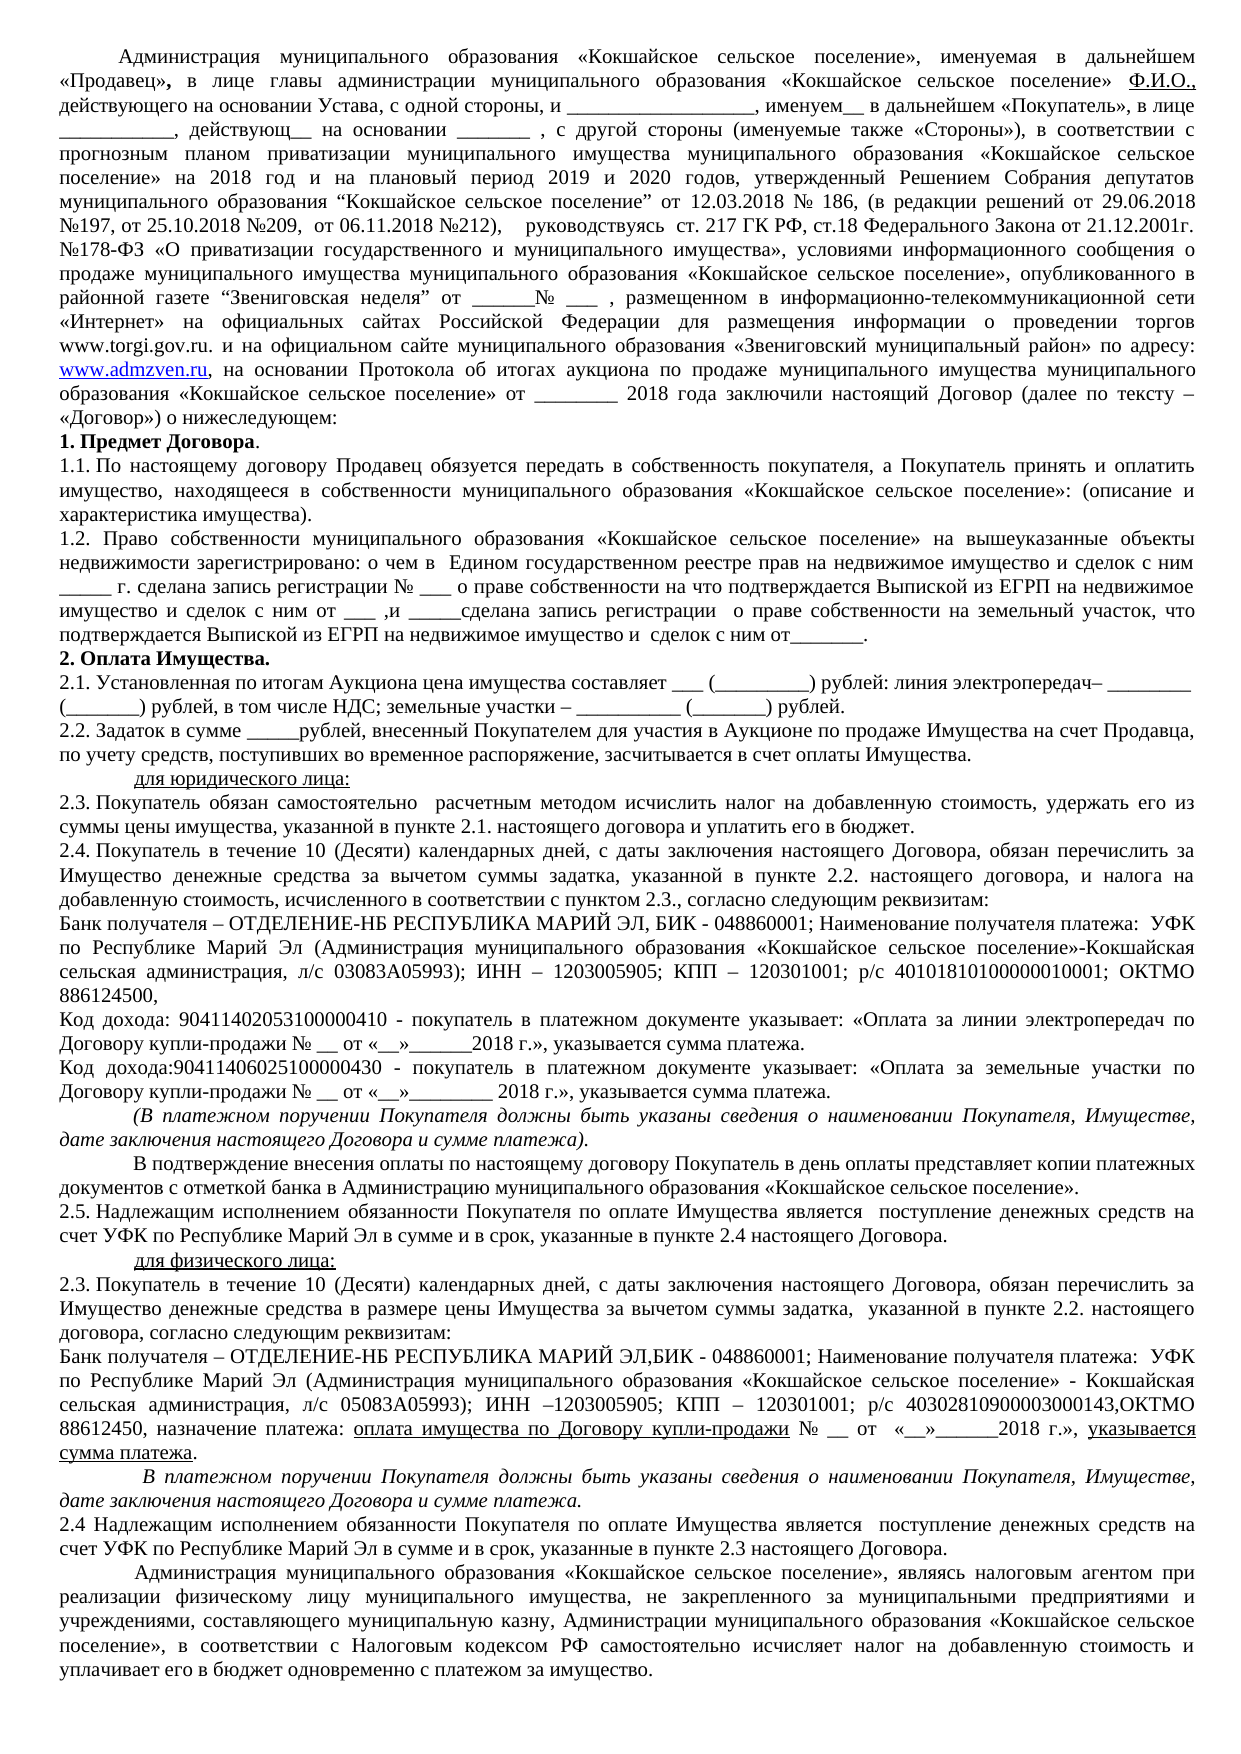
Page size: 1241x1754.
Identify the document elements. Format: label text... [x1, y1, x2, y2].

text 2.4. Покупатель в течение 10 (Десяти) календарных дней, с даты заключения настоящего Договора, обязан перечислить за Имущество денежные средства за вычетом суммы задатка, указанной в пункте 2.2. настоящего договора, и налога на добавленную стоимость, исчисленного в соответствии с пунктом 2.3., согласно следующим реквизитам: [59, 838, 1196, 911]
text 2.5. Надлежащим исполнением обязанности Покупателя по оплате Имущества является поступление денежных средств на счет УФК по Республике Марий Эл в сумме и в срок, указанные в пункте 2.4 настоящего Договора. [59, 1199, 1196, 1247]
text 2. Оплата Имущества. [59, 646, 1196, 670]
text 1.1. По настоящему договору Продавец обязуется передать в собственность покупателя, а Покупатель принять и оплатить имущество, находящееся в собственности муниципального образования «Кокшайское сельское поселение»: (описание и характеристика имущества). [59, 453, 1196, 526]
text 2.2. Задаток в сумме _____рублей, внесенный Покупателем для участия в Аукционе по продаже Имущества на счет Продавца, по учету средств, поступивших во временное распоряжение, засчитывается в счет оплаты Имущества. [59, 718, 1196, 766]
text 2.3. Покупатель в течение 10 (Десяти) календарных дней, с даты заключения настоящего Договора, обязан перечислить за Имущество денежные средства в размере цены Имущества за вычетом суммы задатка, указанной в пункте 2.2. настоящего договора, согласно следующим реквизитам: [59, 1272, 1196, 1344]
text 1. Предмет Договора. [59, 429, 1196, 453]
text Код дохода:90411406025100000430 - покупатель в платежном документе указывает: «Оплата за земельные участки по Договору купли-продажи № __ от «__»________ 2018 г.», указывается сумма платежа. [59, 1055, 1196, 1103]
text 1.2. Право собственности муниципального образования «Кокшайское сельское поселение» на вышеуказанные объекты недвижимости зарегистрировано: о чем в Едином государственном реестре прав на недвижимое имущество и сделок с ним _____ г. сделана запись регистрации № ___ о праве собственности на что подтверждается Выпиской из ЕГРП на недвижимое имущество и сделок с ним от ___ ,и _____сделана запись регистрации о праве собственности на земельный участок, что подтверждается Выпиской из ЕГРП на недвижимое имущество и сделок с ним от_______. [59, 526, 1196, 646]
text 2.3. Покупатель обязан самостоятельно расчетным методом исчислить налог на добавленную стоимость, удержать его из суммы цены имущества, указанной в пункте 2.1. настоящего договора и уплатить его в бюджет. [59, 790, 1196, 838]
text Администрация муниципального образования «Кокшайское сельское поселение», именуемая в дальнейшем «Продавец», в лице главы администрации муниципального образования «Кокшайское сельское поселение» Ф.И.О., действующего на основании Устава, с одной стороны, и __________________, именуем__ в дальнейшем «Покупатель», в лице ___________, действующ__ на основании _______ , с другой стороны (именуемые также «Стороны»), в соответствии с прогнозным планом приватизации муниципального имущества муниципального образования «Кокшайское сельское поселение» на 2018 год и на плановый период 2019 и 2020 годов, утвержденный Решением Собрания депутатов муниципального образования “Кокшайское сельское поселение” от 12.03.2018 № 186, (в редакции решений от 29.06.2018 №197, от 25.10.2018 №209, от 06.11.2018 №212), руководствуясь ст. 217 ГК РФ, ст.18 Федерального Закона от 21.12.2001г. №178-ФЗ «О приватизации государственного и муниципального имущества», условиями информационного сообщения о продаже муниципального имущества муниципального образования «Кокшайское сельское поселение», опубликованного в районной газете “Звениговская неделя” от ______№ ___ , размещенном в информационно-телекоммуникационной сети «Интернет» на официальных сайтах Российской Федерации для размещения информации о проведении торгов www.torgi.gov.ru. и на официальном сайте муниципального образования «Звениговский муниципальный район» по адресу: www.admzven.ru, на основании Протокола об итогах аукциона по продаже муниципального имущества муниципального образования «Кокшайское сельское поселение» от ________ 2018 года заключили настоящий Договор (далее по тексту – «Договор») о нижеследующем: [59, 44, 1196, 429]
text для юридического лица: [59, 766, 1196, 790]
text В платежном поручении Покупателя должны быть указаны сведения о наименовании Покупателя, Имуществе, дате заключения настоящего Договора и сумме платежа. [59, 1464, 1196, 1512]
text 2.1. Установленная по итогам Аукциона цена имущества составляет ___ (_________) рублей: линия электропередач– ________ (_______) рублей, в том числе НДС; земельные участки – __________ (_______) рублей. [59, 670, 1196, 718]
text Код дохода: 90411402053100000410 - покупатель в платежном документе указывает: «Оплата за линии электропередач по Договору купли-продажи № __ от «__»______2018 г.», указывается сумма платежа. [59, 1007, 1196, 1055]
text 2.4 Надлежащим исполнением обязанности Покупателя по оплате Имущества является поступление денежных средств на счет УФК по Республике Марий Эл в сумме и в срок, указанные в пункте 2.3 настоящего Договора. [59, 1512, 1196, 1560]
text для физического лица: [59, 1247, 1196, 1272]
text Администрация муниципального образования «Кокшайское сельское поселение», являясь налоговым агентом при реализации физическому лицу муниципального имущества, не закрепленного за муниципальными предприятиями и учреждениями, составляющего муниципальную казну, Администрации муниципального образования «Кокшайское сельское поселение», в соответствии с Налоговым кодексом РФ самостоятельно исчисляет налог на добавленную стоимость и уплачивает его в бюджет одновременно с платежом за имущество. [59, 1560, 1196, 1681]
text В подтверждение внесения оплаты по настоящему договору Покупатель в день оплаты представляет копии платежных документов с отметкой банка в Администрацию муниципального образования «Кокшайское сельское поселение». [59, 1151, 1196, 1199]
text Банк получателя – ОТДЕЛЕНИЕ-НБ РЕСПУБЛИКА МАРИЙ ЭЛ,БИК - 048860001; Наименование получателя платежа: УФК по Республике Марий Эл (Администрация муниципального образования «Кокшайское сельское поселение» - Кокшайская сельская администрация, л/с 05083А05993); ИНН –1203005905; КПП – 120301001; р/с 40302810900003000143,ОКТМО 88612450, назначение платежа: оплата имущества по Договору купли-продажи № __ от «__»______2018 г.», указывается сумма платежа. [59, 1344, 1196, 1464]
text Банк получателя – ОТДЕЛЕНИЕ-НБ РЕСПУБЛИКА МАРИЙ ЭЛ, БИК - 048860001; Наименование получателя платежа: УФК по Республике Марий Эл (Администрация муниципального образования «Кокшайское сельское поселение»-Кокшайская сельская администрация, л/с 03083А05993); ИНН – 1203005905; КПП – 120301001; р/с 40101810100000010001; ОКТМО 886124500, [59, 911, 1196, 1007]
text (В платежном поручении Покупателя должны быть указаны сведения о наименовании Покупателя, Имуществе, дате заключения настоящего Договора и сумме платежа). [59, 1103, 1196, 1151]
